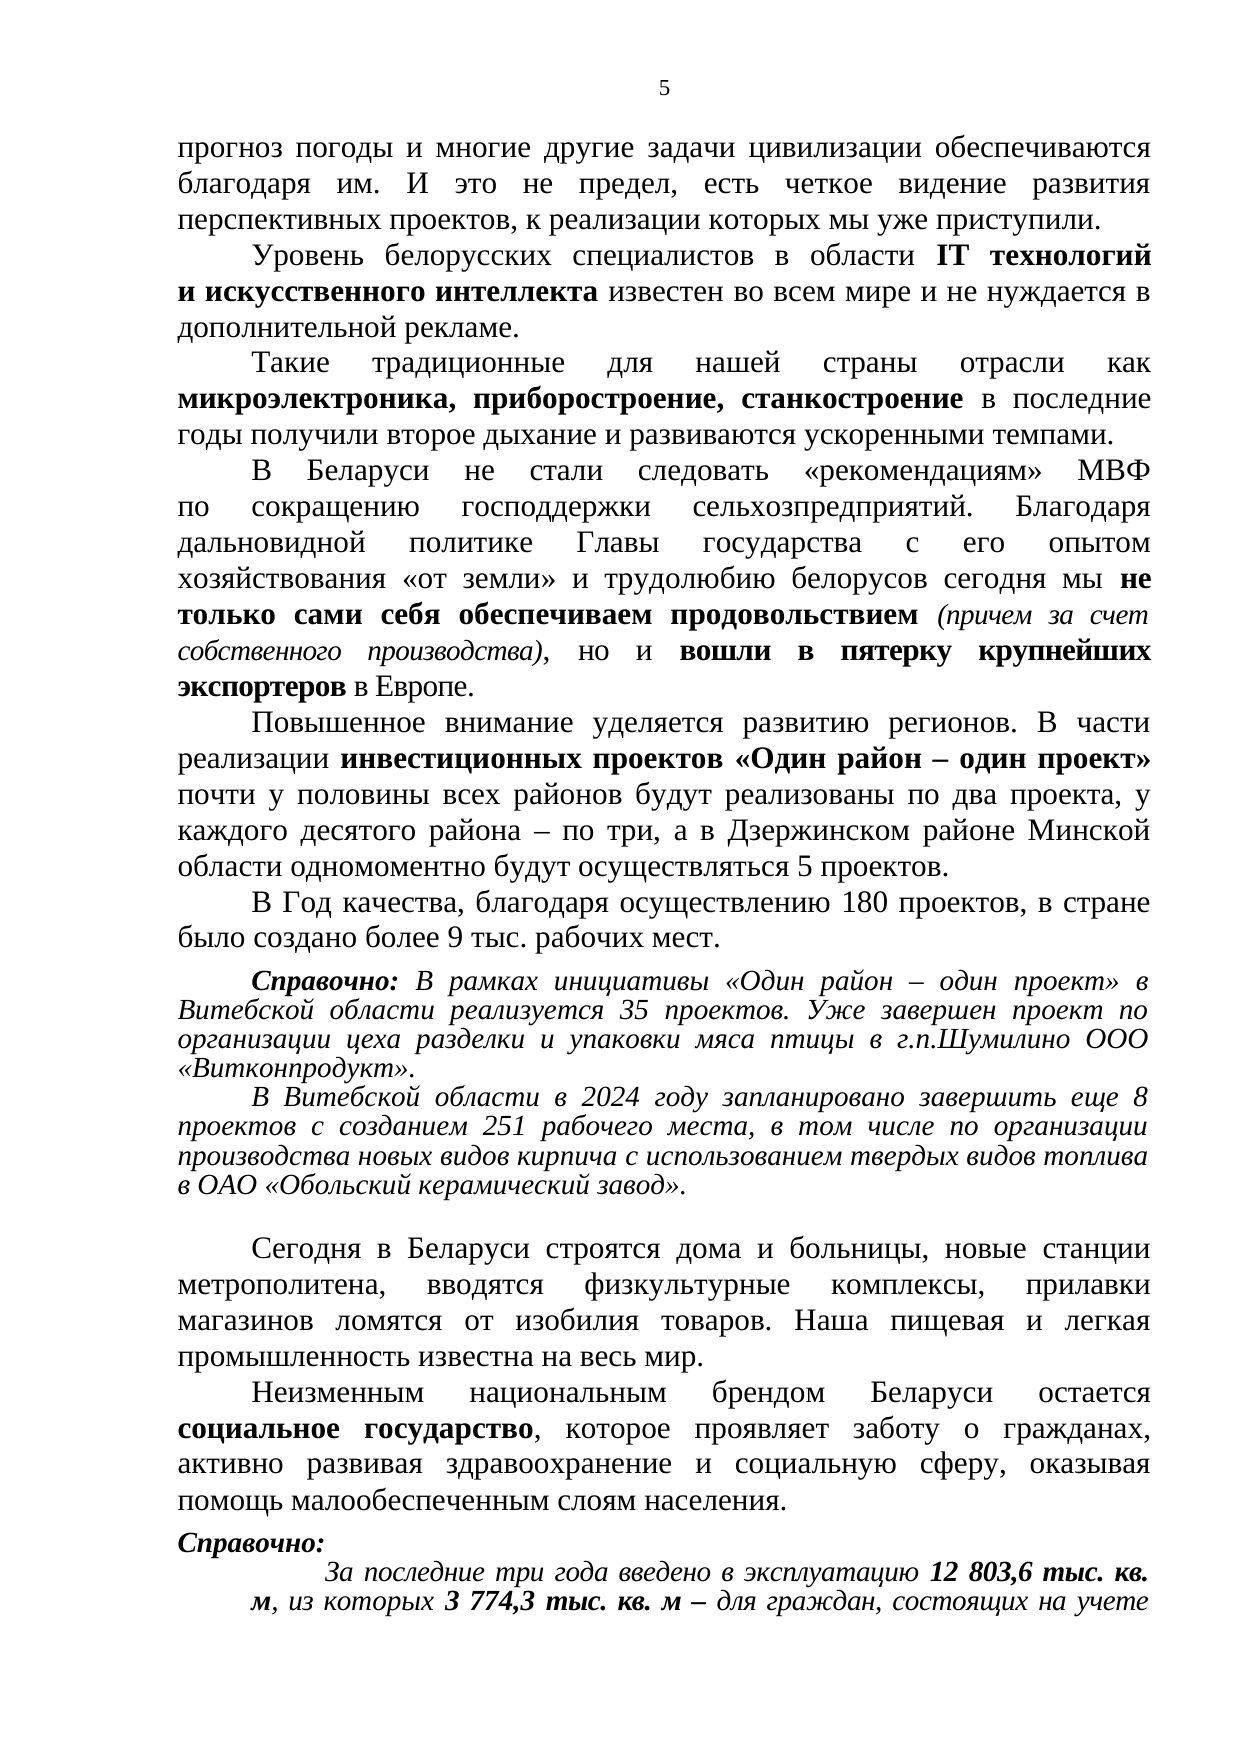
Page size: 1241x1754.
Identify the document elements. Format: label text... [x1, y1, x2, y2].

text Уровень белорусских специалистов в области IT технологий и искусственного интеллекта известен во всем мире и не нуждается в дополнительной рекламе. [177, 236, 1152, 344]
text Справочно: [177, 1529, 1152, 1558]
text Такие традиционные для нашей страны отрасли как микроэлектроника, приборостроение, станкостроение в последние годы получили второе дыхание и развиваются ускоренными темпами. [177, 344, 1152, 452]
text Повышенное внимание уделяется развитию регионов. В части реализации инвестиционных проектов «Один район – один проект» почти у половины всех районов будут реализованы по два проекта, у каждого десятого района – по три, а в Дзержинском районе Минской области одномоментно будут осуществляться 5 проектов. [177, 703, 1152, 883]
text Сегодня в Беларуси строятся дома и больницы, новые станции метрополитена, вводятся физкультурные комплексы, прилавки магазинов ломятся от изобилия товаров. Наша пищевая и легкая промышленность известна на весь мир. [177, 1229, 1152, 1373]
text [251, 1558, 1152, 1617]
text В Витебской области в 2024 году запланировано завершить еще 8 проектов с созданием 251 рабочего места, в том числе по организации производства новых видов кирпича с использованием твердых видов топлива в ОАО «Обольский керамический завод». [177, 1083, 1152, 1200]
text В Беларуси не стали следовать «рекомендациям» МВФ по сокращению господдержки сельхозпредприятий. Благодаря дальновидной политике Главы государства с его опытом хозяйствования «от земли» и трудолюбию белорусов сегодня мы не только сами себя обеспечиваем продовольствием (причем за счет собственного производства), но и вошли в пятерку крупнейших экспортеров в Европе. [177, 452, 1152, 703]
text Неизменным национальным брендом Беларуси остается социальное государство, которое проявляет заботу о гражданах, активно развивая здравоохранение и социальную сферу, оказывая помощь малообеспеченным слоям населения. [177, 1373, 1152, 1517]
text Справочно: В рамках инициативы «Один район – один проект» в Витебской области реализуется 35 проектов. Уже завершен проект по организации цеха разделки и упаковки мяса птицы в г.п.Шумилино ООО «Витконпродукт». [177, 967, 1152, 1083]
text В Год качества, благодаря осуществлению 180 проектов, в стране было создано более 9 тыс. рабочих мест. [177, 883, 1152, 955]
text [177, 128, 1152, 236]
